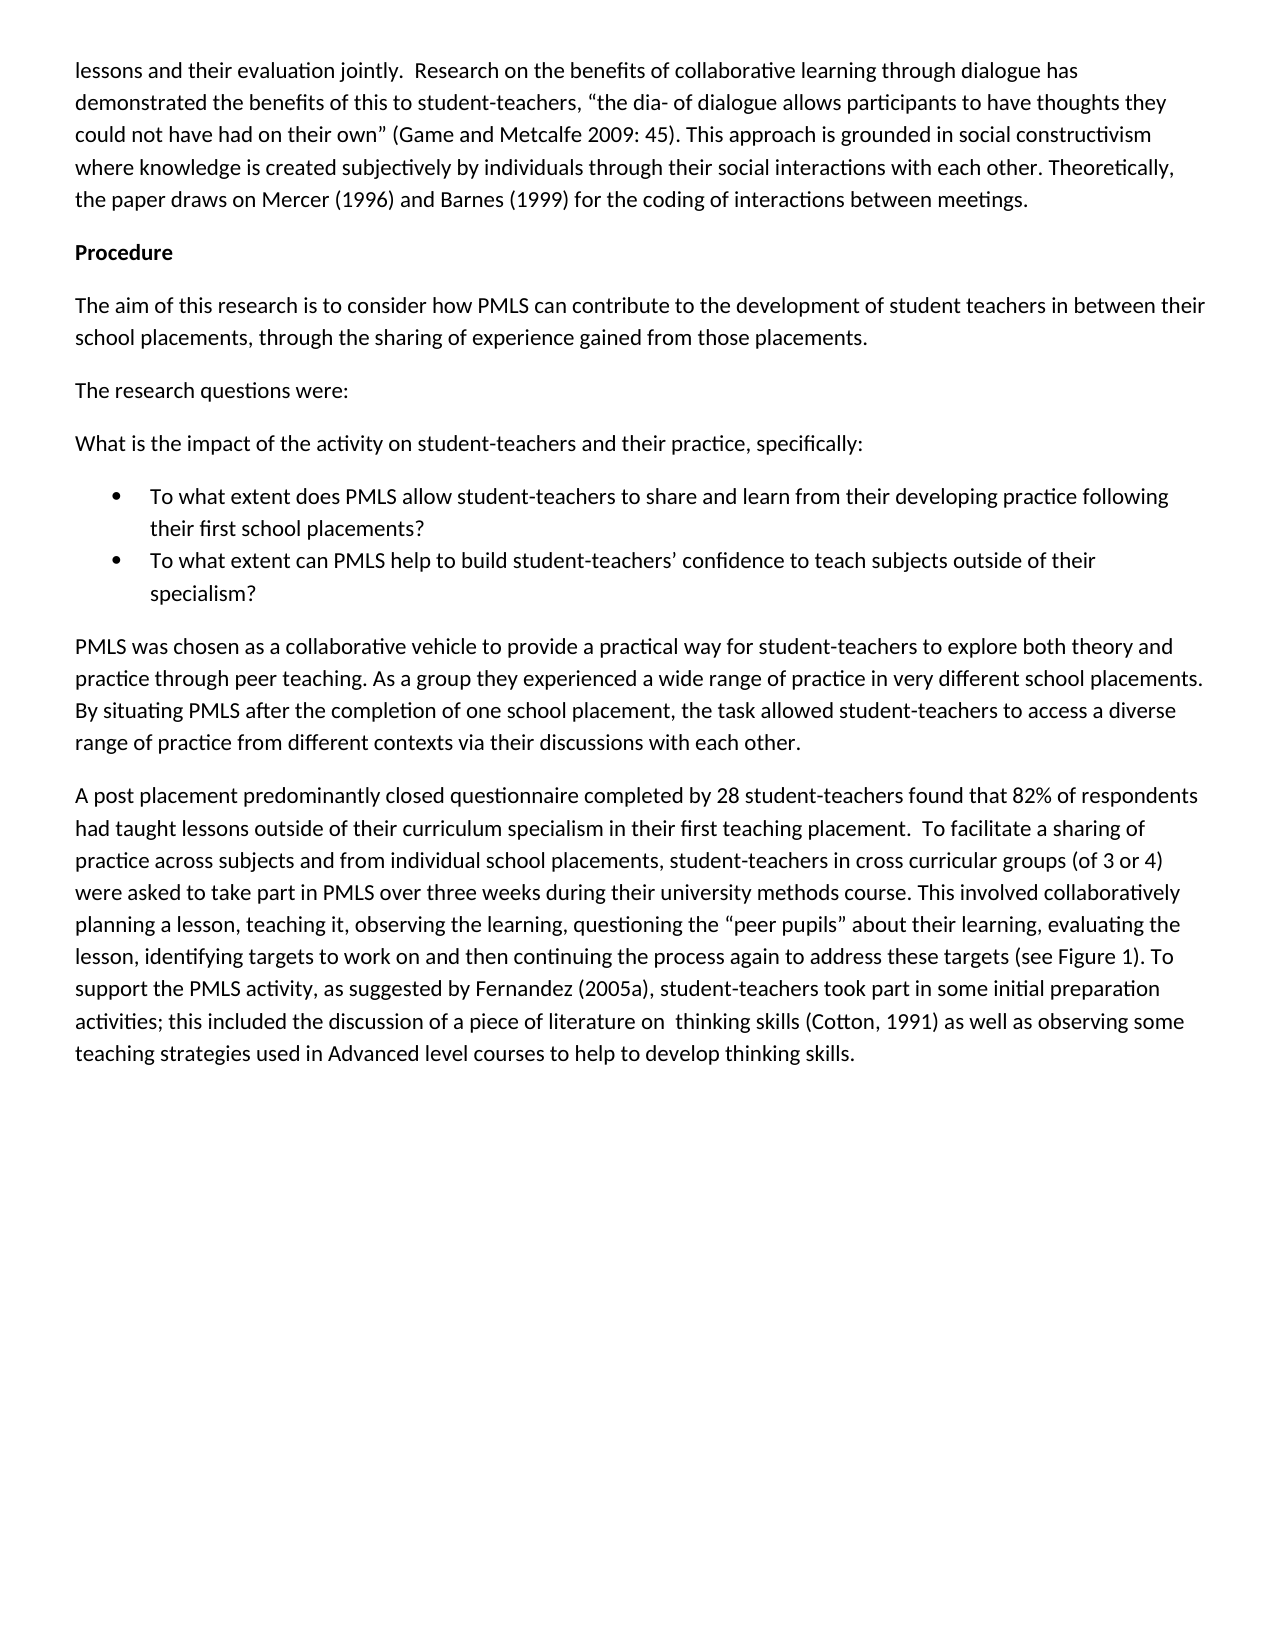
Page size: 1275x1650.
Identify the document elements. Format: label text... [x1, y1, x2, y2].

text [75, 56, 1209, 213]
text The aim of this research is to consider how PMLS can contribute to the development of student teachers in between their school placements, through the sharing of experience gained from those placements. [75, 291, 1209, 351]
text PMLS was chosen as a collaborative vehicle to provide a practical way for student-teachers to explore both theory and practice through peer teaching. As a group they experienced a wide range of practice in very different school placements. By situating PMLS after the completion of one school placement, the task allowed student-teachers to access a diverse range of practice from different contexts via their discussions with each other. [75, 632, 1209, 756]
list To what extent does PMLS allow student-teachers to share and learn from their developing practice following their first school placements? [112, 482, 1209, 542]
text What is the impact of the activity on student-teachers and their practice, specifically: [75, 429, 1209, 457]
text Procedure [75, 238, 1209, 266]
text A post placement predominantly closed questionnaire completed by 28 student-teachers found that 82% of respondents had taught lessons outside of their curriculum specialism in their first teaching placement. To facilitate a sharing of practice across subjects and from individual school placements, student-teachers in cross curricular groups (of 3 or 4) were asked to take part in PMLS over three weeks during their university methods course. This involved collaboratively planning a lesson, teaching it, observing the learning, questioning the “peer pupils” about their learning, evaluating the lesson, identifying targets to work on and then continuing the process again to address these targets (see Figure 1). To support the PMLS activity, as suggested by Fernandez (2005a), student-teachers took part in some initial preparation activities; this included the discussion of a piece of literature on thinking skills (Cotton, 1991) as well as observing some teaching strategies used in Advanced level courses to help to develop thinking skills. [75, 781, 1209, 1067]
list To what extent can PMLS help to build student-teachers’ confidence to teach subjects outside of their specialism? [112, 547, 1209, 607]
text The research questions were: [75, 376, 1209, 404]
